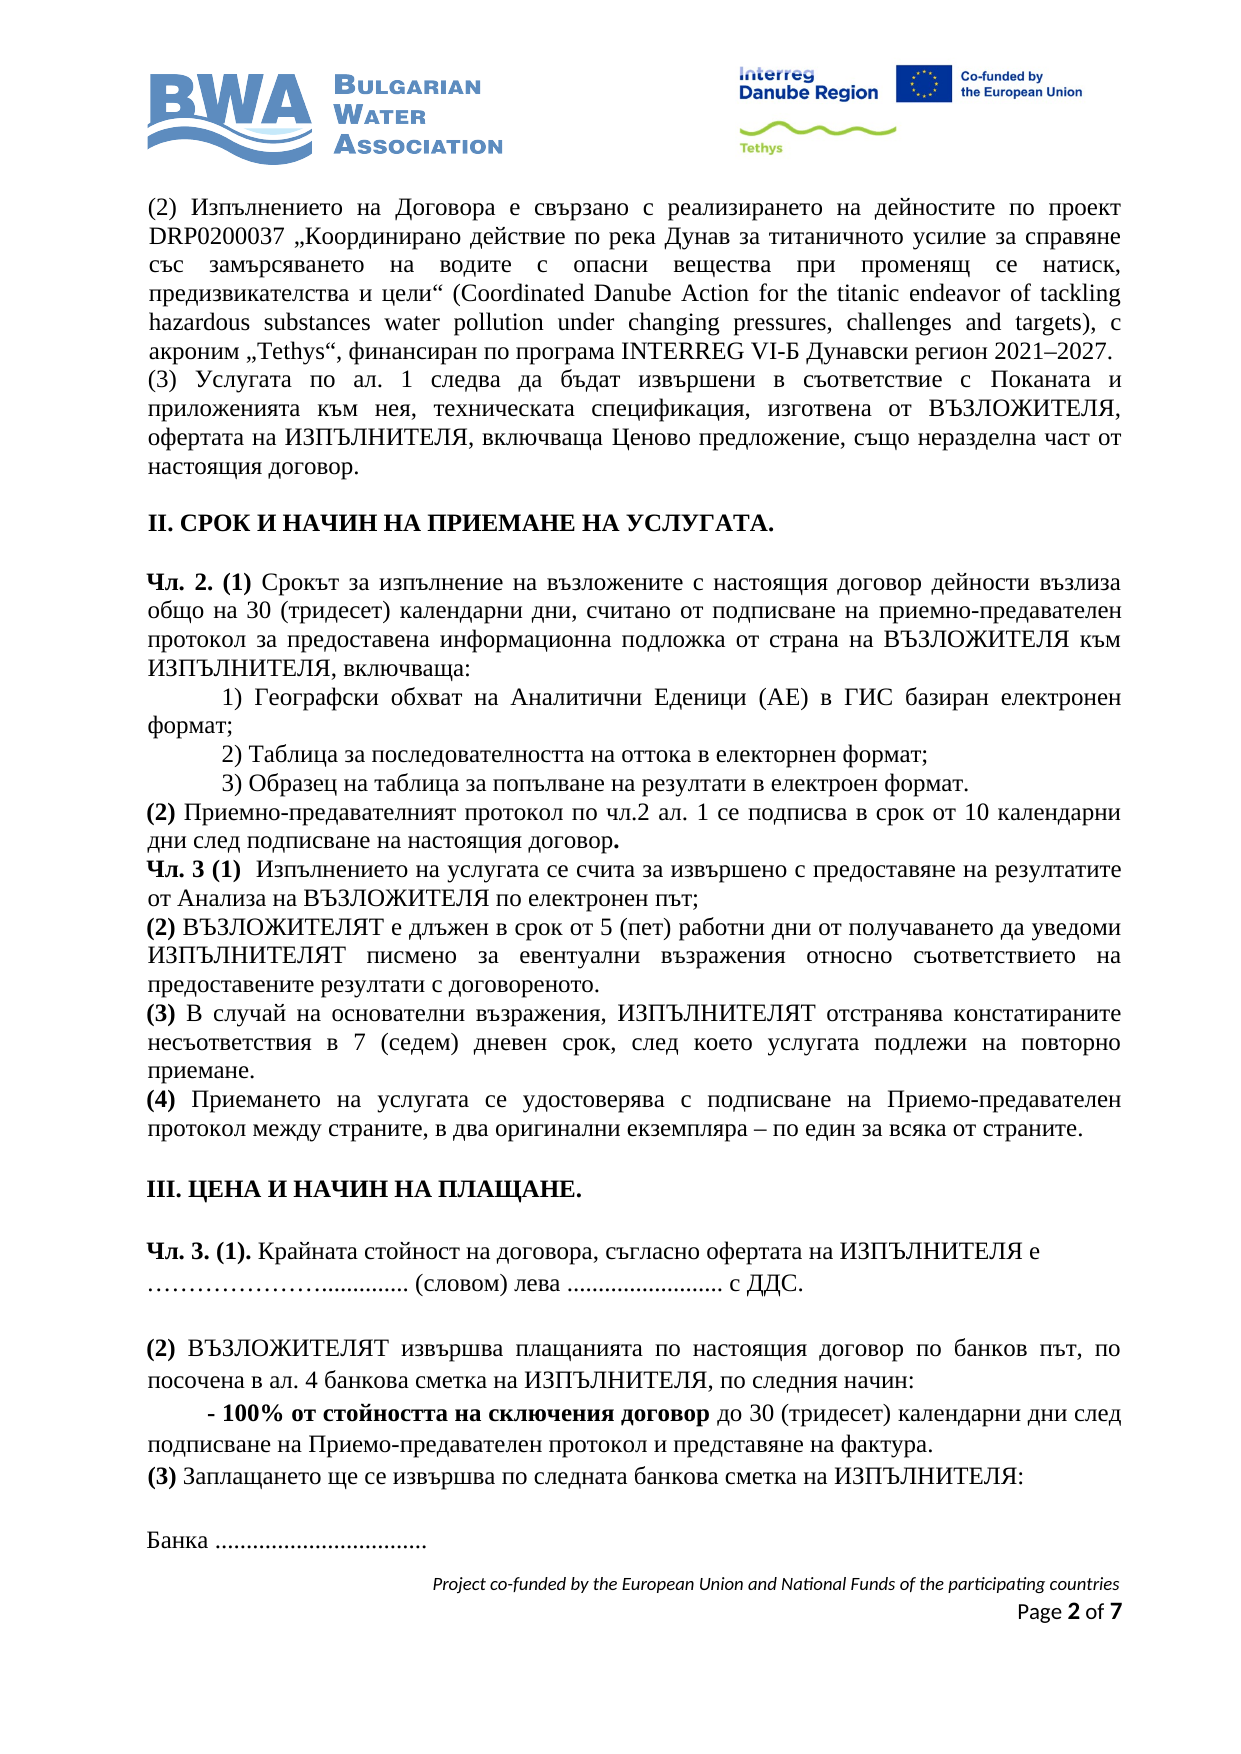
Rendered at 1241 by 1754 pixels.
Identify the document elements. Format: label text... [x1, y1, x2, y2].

text ………………….............. (словом) лева ......................... с ДДС. [146, 1268, 1122, 1297]
text (3) В случай на основателни възражения, ИЗПЪЛНИТЕЛЯТ отстранява констатираните несъответствия в 7 (седем) дневен срок, след което услугата подлежи на повторно приемане. [146, 998, 1122, 1084]
text (3) Услугата по ал. 1 следва да бъдат извършени в съответствие с Поканата и приложенията към нея, техническата спецификация, изготвена от ВЪЗЛОЖИТЕЛЯ, офертата на ИЗПЪЛНИТЕЛЯ, включваща Ценово предложение, също неразделна част от настоящия договор. [148, 364, 1122, 479]
picture [147, 74, 503, 165]
picture [707, 44, 1093, 165]
text II. СРОК И НАЧИН НА ПРИЕМАНЕ НА УСЛУГАТА. [148, 508, 1122, 537]
text III. ЦЕНА И НАЧИН НА ПЛАЩАНЕ. [146, 1174, 1122, 1203]
text (2) Приемно-предавателният протокол по чл.2 ал. 1 се подписва в срок от 10 календарни дни след подписване на настоящия договор. [146, 797, 1122, 854]
text (3) Заплащането ще се извършва по следната банкова сметка на ИЗПЪЛНИТЕЛЯ: [147, 1461, 1122, 1490]
text Чл. 3 (1) Изпълнението на услугата се счита за извършено с предоставяне на резултатите от Анализа на ВЪЗЛОЖИТЕЛЯ по електронен път; [146, 854, 1122, 912]
text (4) Приемането на услугата се удостоверява с подписване на Приемо-предавателен протокол между страните, в два оригинални екземпляра – по един за всяка от страните. [146, 1084, 1122, 1142]
text (2) ВЪЗЛОЖИТЕЛЯТ извършва плащанията по настоящия договор по банков път, по посочена в ал. 4 банкова сметка на ИЗПЪЛНИТЕЛЯ, по следния начин: [146, 1333, 1122, 1394]
text (2) Изпълнението на Договора е свързано с реализирането на дейностите по проект DRP0200037 „Координирано действие по река Дунав за титаничното усилие за справяне със замърсяването на водите с опасни вещества при променящ се натиск, предизвикателства и цели“ (Coordinated Danube Action for the titanic endeavor of tackling hazardous substances water pollution under changing pressures, challenges and targets), с акроним „Tethys“, финансиран по програма INTERREG VI-Б Дунавски регион 2021–2027. [148, 192, 1122, 364]
text - 100% от стойността на сключения договор до 30 (тридесет) календарни дни след подписване на Приемо-предавателен протокол и представяне на фактура. [147, 1398, 1122, 1458]
text Чл. 3. (1). Крайната стойност на договора, съгласно офертата на ИЗПЪЛНИТЕЛЯ е [146, 1236, 1122, 1265]
text 3) Образец на таблица за попълване на резултати в електроен формат. [147, 768, 1122, 797]
text Чл. 2. (1) Срокът за изпълнение на възложените с настоящия договор дейности възлиза общо на 30 (тридесет) календарни дни, считано от подписване на приемно-предавателен протокол за предоставена информационна подложка от страна на ВЪЗЛОЖИТЕЛЯ към ИЗПЪЛНИТЕЛЯ, включваща: [146, 567, 1122, 682]
text 2) Таблица за последователността на оттока в електорнен формат; [147, 739, 1122, 768]
text (2) ВЪЗЛОЖИТЕЛЯТ е длъжен в срок от 5 (пет) работни дни от получаването да уведоми ИЗПЪЛНИТЕЛЯТ писмено за евентуални възражения относно съответствието на предоставените резултати с договореното. [146, 912, 1122, 998]
text 1) Географски обхват на Аналитични Еденици (АЕ) в ГИС базиран електронен формат; [147, 682, 1122, 739]
text Банка .................................. [146, 1526, 1122, 1554]
